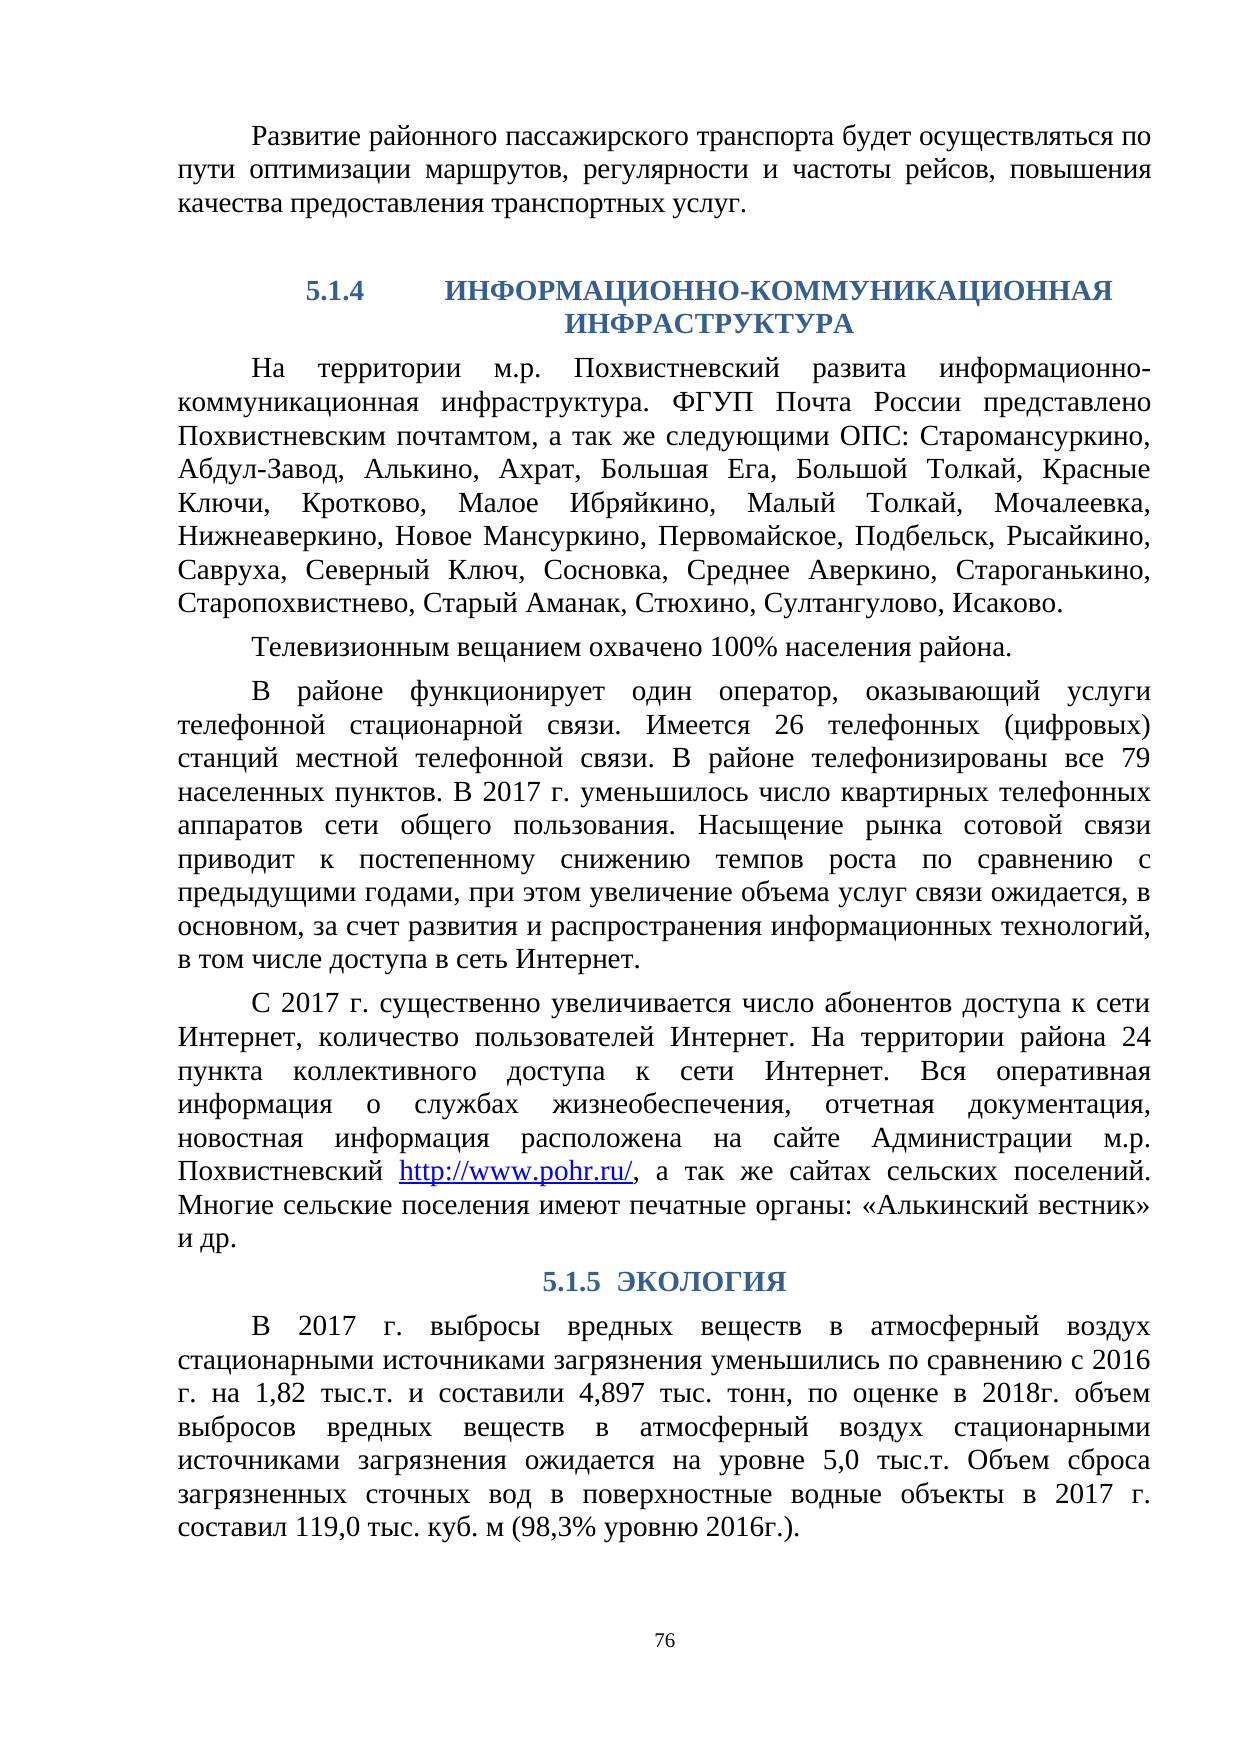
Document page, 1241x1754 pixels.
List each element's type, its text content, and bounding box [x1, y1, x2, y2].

text Телевизионным вещанием охвачено 100% населения района. [177, 629, 1152, 663]
text В районе функционирует один оператор, оказывающий услуги телефонной стационарной связи. Имеется 26 телефонных (цифровых) станций местной телефонной связи. В районе телефонизированы все 79 населенных пунктов. В 2017 г. уменьшилось число квартирных телефонных аппаратов сети общего пользования. Насыщение рынка сотовой связи приводит к постепенному снижению темпов роста по сравнению с предыдущими годами, при этом увеличение объема услуг связи ожидается, в основном, за счет развития и распространения информационных технологий, в том числе доступа в сеть Интернет. [177, 673, 1152, 975]
list С 2017 г. существенно увеличивается число абонентов доступа к сети Интернет, количество пользователей Интернет. На территории района 24 пункта коллективного доступа к сети Интернет. Вся оперативная информация о службах жизнеобеспечения, отчетная документация, новостная информация расположена на сайте Администрации м.р. Похвистневский http://www.pohr.ru/, а так же сайтах сельских поселений. Многие сельские поселения имеют печатные органы: «Алькинский вестник» и др. [177, 986, 1152, 1254]
text На территории м.р. Похвистневский развита информационно-коммуникационная инфраструктура. ФГУП Почта России представлено Похвистневским почтамтом, а так же следующими ОПС: Старомансуркино, Абдул-Завод, Алькино, Ахрат, Большая Ега, Большой Толкай, Красные Ключи, Кротково, Малое Ибряйкино, Малый Толкай, Мочалеевка, Нижнеаверкино, Новое Мансуркино, Первомайское, Подбельск, Рысайкино, Савруха, Северный Ключ, Сосновка, Среднее Аверкино, Староганькино, Старопохвистнево, Старый Аманак, Стюхино, Султангулово, Исаково. [177, 351, 1152, 619]
list ИНФОРМАЦИОННО-КОММУНИКАЦИОННАЯ ИНФРАСТРУКТУРА [267, 273, 1152, 340]
list ЭКОЛОГИЯ [177, 1264, 1152, 1298]
text В 2017 г. выбросы вредных веществ в атмосферный воздух стационарными источниками загрязнения уменьшились по сравнению с 2016 г. на 1,82 тыс.т. и составили 4,897 тыс. тонн, по оценке в 2018г. объем выбросов вредных веществ в атмосферный воздух стационарными источниками загрязнения ожидается на уровне 5,0 тыс.т. Объем сброса загрязненных сточных вод в поверхностные водные объекты в 2017 г. составил 119,0 тыс. куб. м (98,3% уровню 2016г.). [177, 1308, 1152, 1543]
text Развитие районного пассажирского транспорта будет осуществляться по пути оптимизации маршрутов, регулярности и частоты рейсов, повышения качества предоставления транспортных услуг. [177, 118, 1152, 219]
